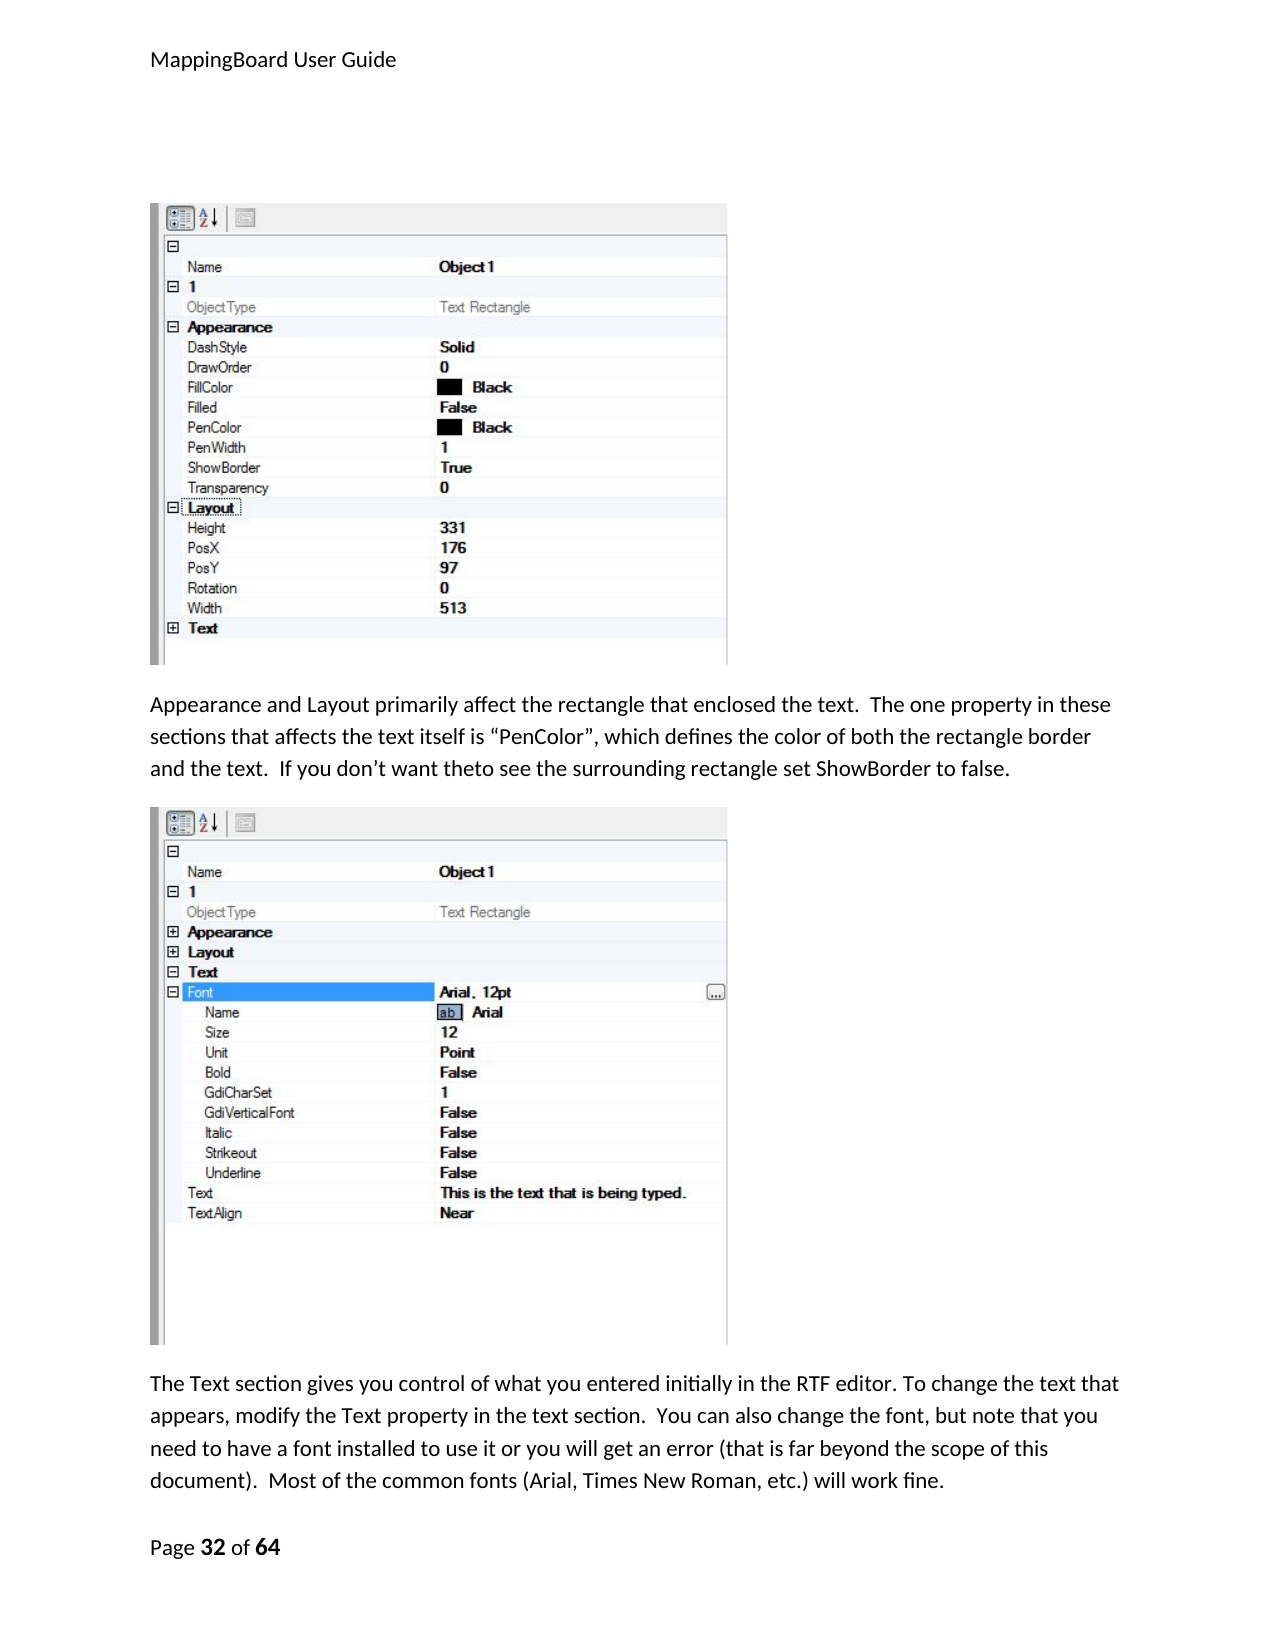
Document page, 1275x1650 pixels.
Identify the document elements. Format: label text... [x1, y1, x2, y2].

text The Text section gives you control of what you entered initially in the RTF editor. To change the text that appears, modify the Text property in the text section. You can also change the font, but note that you need to have a font installed to use it or you will get an error (that is far beyond the scope of this document). Most of the common fonts (Arial, Times New Roman, etc.) will work fine. [150, 1369, 1125, 1494]
picture [150, 807, 728, 1345]
picture [150, 203, 728, 665]
text Appearance and Layout primarily affect the rectangle that enclosed the text. The one property in these sections that affects the text itself is “PenColor”, which defines the color of both the rectangle border and the text. If you don’t want theto see the surrounding rectangle set ShowBorder to false. [150, 690, 1125, 782]
